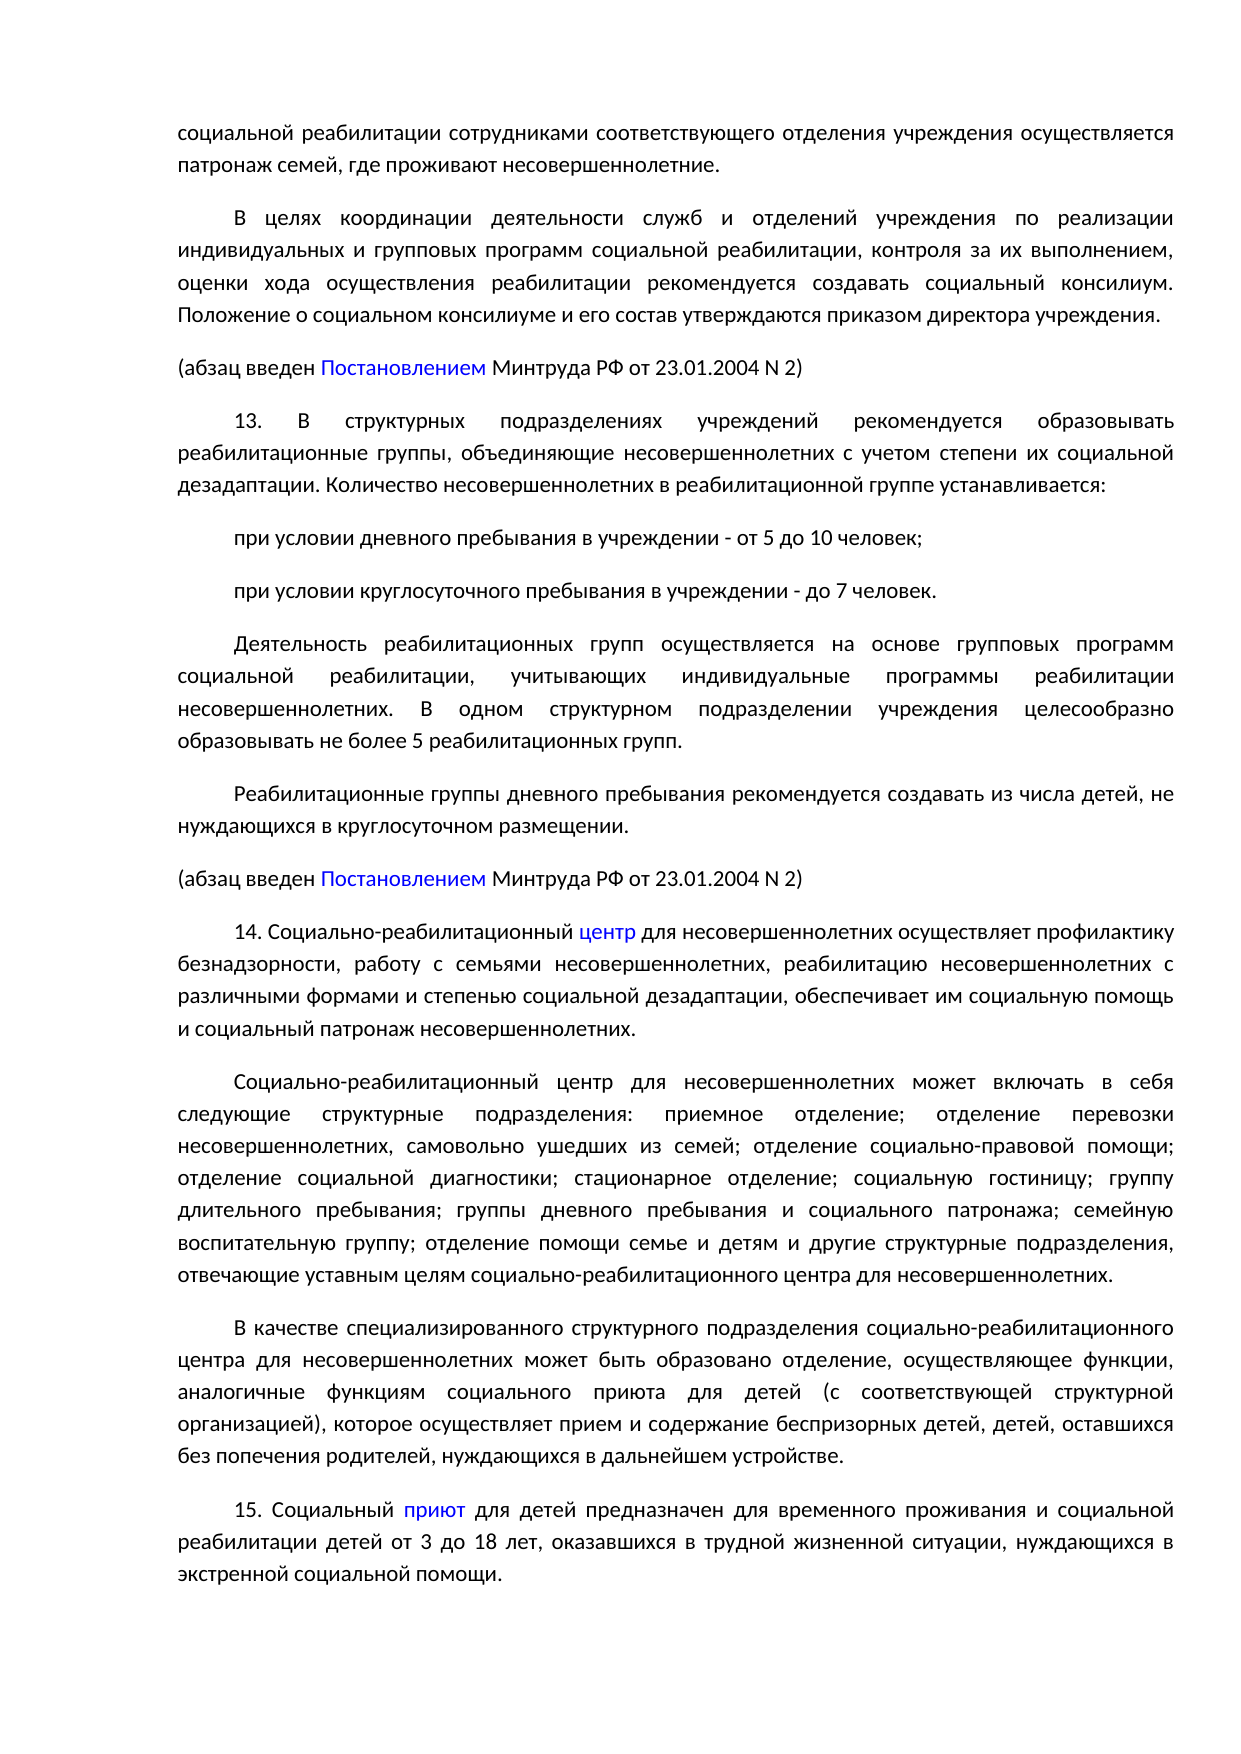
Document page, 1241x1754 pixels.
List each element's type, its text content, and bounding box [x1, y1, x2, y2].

text при условии дневного пребывания в учреждении - от 5 до 10 человек; [177, 523, 1175, 551]
text (абзац введен Постановлением Минтруда РФ от 23.01.2004 N 2) [177, 353, 1175, 381]
text Деятельность реабилитационных групп осуществляется на основе групповых программ социальной реабилитации, учитывающих индивидуальные программы реабилитации несовершеннолетних. В одном структурном подразделении учреждения целесообразно образовывать не более 5 реабилитационных групп. [177, 629, 1175, 754]
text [177, 118, 1175, 178]
text В целях координации деятельности служб и отделений учреждения по реализации индивидуальных и групповых программ социальной реабилитации, контроля за их выполнением, оценки хода осуществления реабилитации рекомендуется создавать социальный консилиум. Положение о социальном консилиуме и его состав утверждаются приказом директора учреждения. [177, 203, 1175, 328]
text Реабилитационные группы дневного пребывания рекомендуется создавать из числа детей, не нуждающихся в круглосуточном размещении. [177, 779, 1175, 839]
text В качестве специализированного структурного подразделения социально-реабилитационного центра для несовершеннолетних может быть образовано отделение, осуществляющее функции, аналогичные функциям социального приюта для детей (с соответствующей структурной организацией), которое осуществляет прием и содержание беспризорных детей, детей, оставшихся без попечения родителей, нуждающихся в дальнейшем устройстве. [177, 1313, 1175, 1470]
text 14. Социально-реабилитационный центр для несовершеннолетних осуществляет профилактику безнадзорности, работу с семьями несовершеннолетних, реабилитацию несовершеннолетних с различными формами и степенью социальной дезадаптации, обеспечивает им социальную помощь и социальный патронаж несовершеннолетних. [177, 917, 1175, 1042]
text Социально-реабилитационный центр для несовершеннолетних может включать в себя следующие структурные подразделения: приемное отделение; отделение перевозки несовершеннолетних, самовольно ушедших из семей; отделение социально-правовой помощи; отделение социальной диагностики; стационарное отделение; социальную гостиницу; группу длительного пребывания; группы дневного пребывания и социального патронажа; семейную воспитательную группу; отделение помощи семье и детям и другие структурные подразделения, отвечающие уставным целям социально-реабилитационного центра для несовершеннолетних. [177, 1067, 1175, 1288]
text 13. В структурных подразделениях учреждений рекомендуется образовывать реабилитационные группы, объединяющие несовершеннолетних с учетом степени их социальной дезадаптации. Количество несовершеннолетних в реабилитационной группе устанавливается: [177, 406, 1175, 498]
text 15. Социальный приют для детей предназначен для временного проживания и социальной реабилитации детей от 3 до 18 лет, оказавшихся в трудной жизненной ситуации, нуждающихся в экстренной социальной помощи. [177, 1495, 1175, 1587]
text (абзац введен Постановлением Минтруда РФ от 23.01.2004 N 2) [177, 864, 1175, 892]
text при условии круглосуточного пребывания в учреждении - до 7 человек. [177, 576, 1175, 604]
